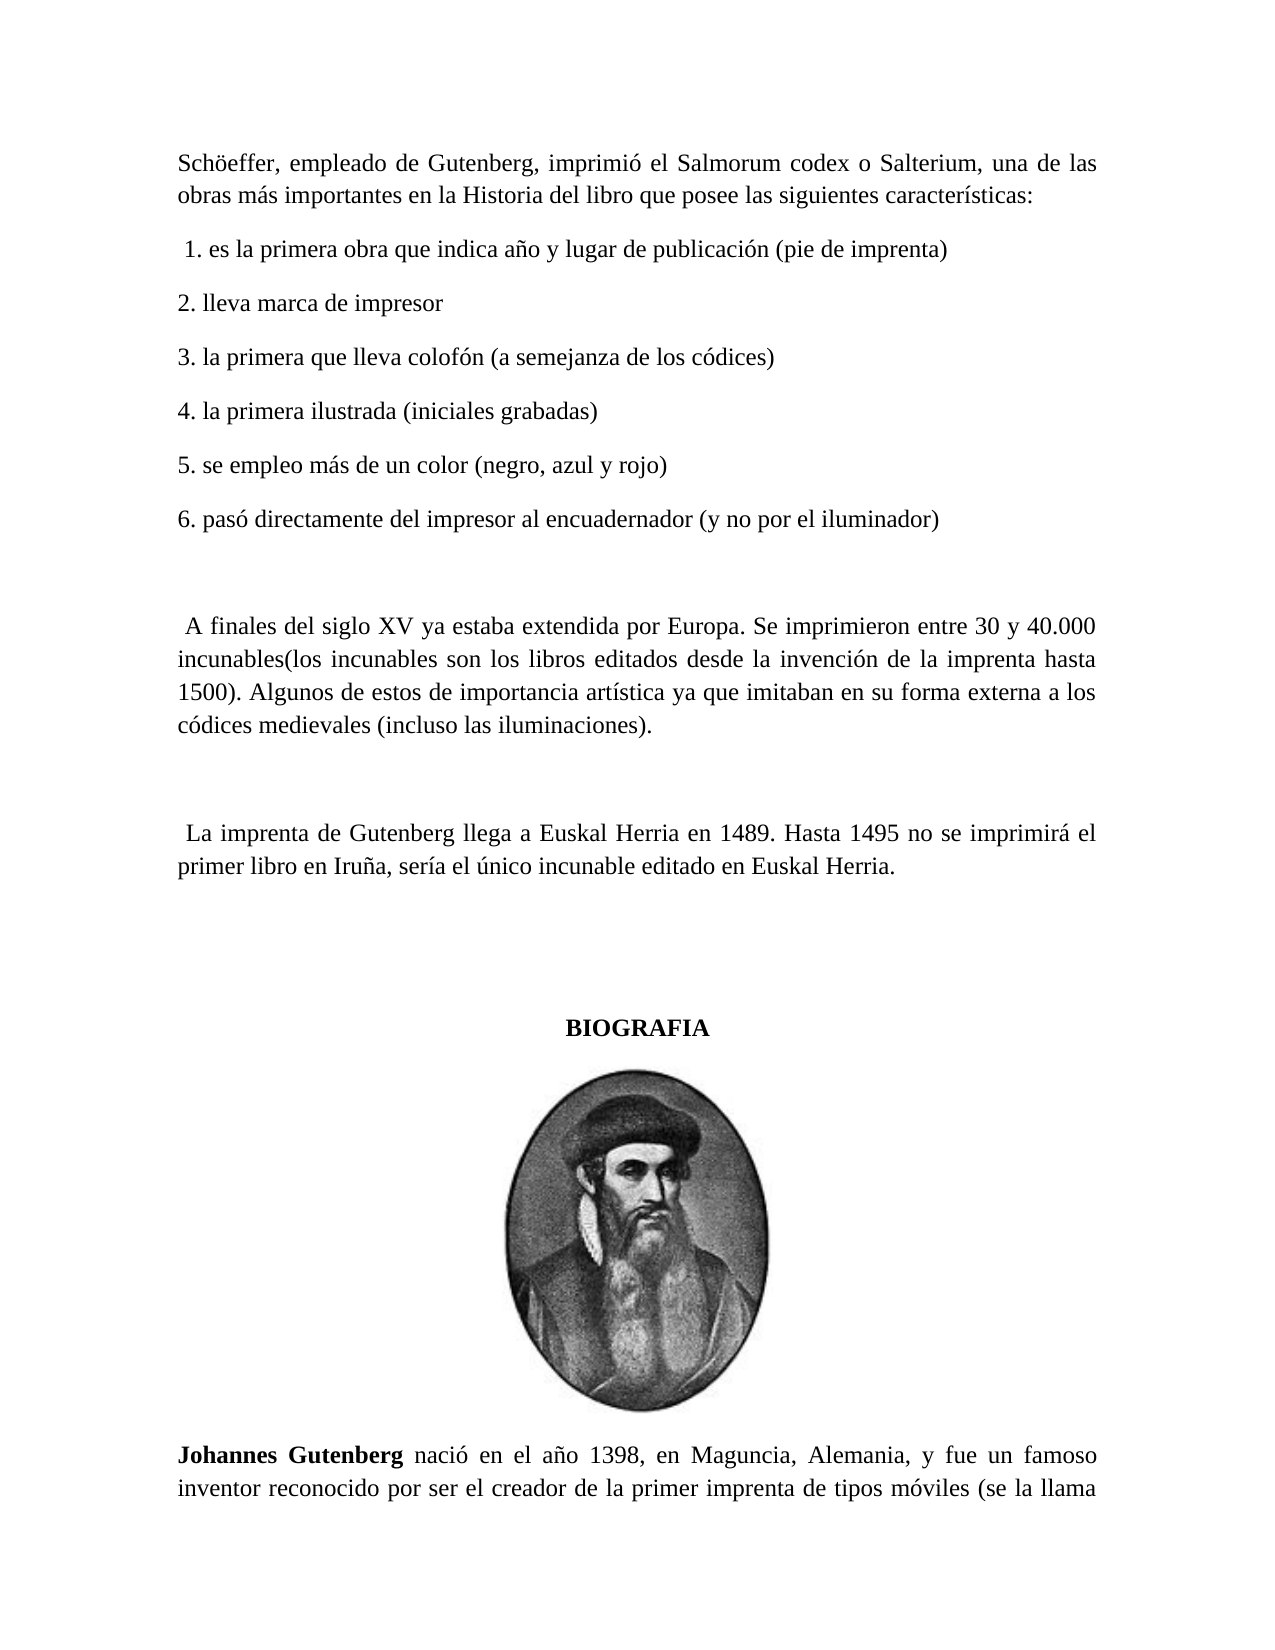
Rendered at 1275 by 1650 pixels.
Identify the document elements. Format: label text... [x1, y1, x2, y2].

text 4. la primera ilustrada (iniciales grabadas) [177, 396, 1098, 425]
text 2. lleva marca de impresor [177, 288, 1098, 317]
text Schöeffer, empleado de Gutenberg, imprimió el Salmorum codex o Salterium, una de las obras más importantes en la Historia del libro que posee las siguientes características: [177, 148, 1098, 209]
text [177, 1440, 1098, 1502]
text 1. es la primera obra que indica año y lugar de publicación (pie de imprenta) [177, 234, 1098, 263]
text La imprenta de Gutenberg llega a Euskal Herria en 1489. Hasta 1495 no se imprimirá el primer libro en Iruña, sería el único incunable editado en Euskal Herria. [177, 818, 1098, 880]
text BIOGRAFIA [177, 1013, 1098, 1042]
text 6. pasó directamente del impresor al encuadernador (y no por el iluminador) [177, 504, 1098, 532]
text 3. la primera que lleva colofón (a semejanza de los códices) [177, 342, 1098, 371]
picture [501, 1066, 774, 1415]
text 5. se empleo más de un color (negro, azul y rojo) [177, 450, 1098, 479]
text A finales del siglo XV ya estaba extendida por Europa. Se imprimieron entre 30 y 40.000 incunables(los incunables son los libros editados desde la invención de la imprenta hasta 1500). Algunos de estos de importancia artística ya que imitaban en su forma externa a los códices medievales (incluso las iluminaciones). [177, 611, 1098, 739]
